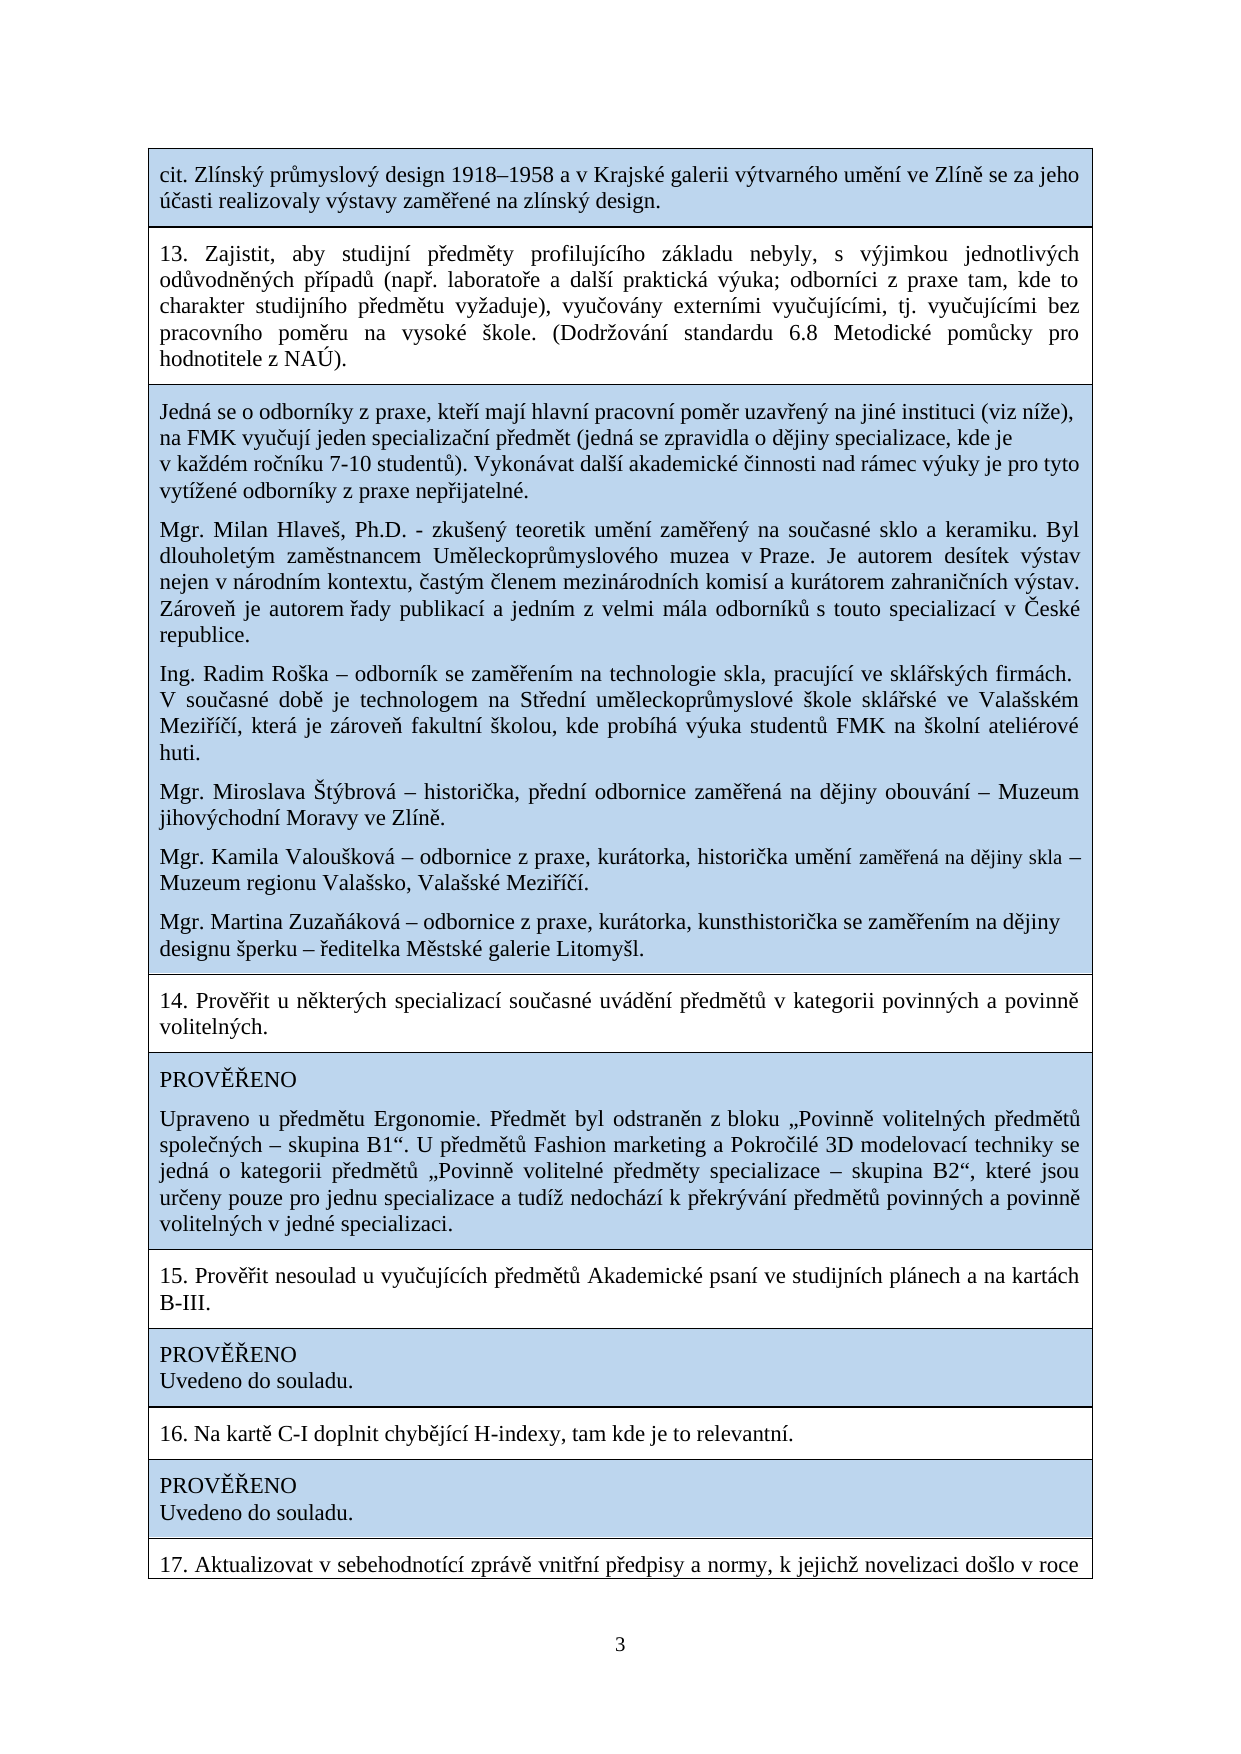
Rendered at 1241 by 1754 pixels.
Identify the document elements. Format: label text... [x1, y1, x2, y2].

table_cell 13. Zajistit, aby studijní předměty profilujícího základu nebyly, s výjimkou jednotlivých odůvodněných případů (např. laboratoře a další praktická výuka; odborníci z praxe tam, kde to charakter studijního předmětu vyžaduje), vyučovány externími vyučujícími, tj. vyučujícími bez pracovního poměru na vysoké škole. (Dodržování standardu 6.8 Metodické pomůcky pro hodnotitele z NAÚ). [149, 228, 1092, 384]
table_cell Jedná se o odborníky z praxe, kteří mají hlavní pracovní poměr uzavřený na jiné instituci (viz níže), na FMK vyučují jeden specializační předmět (jedná se zpravidla o dějiny specializace, kde je v každém ročníku 7-10 studentů). Vykonávat další akademické činnosti nad rámec výuky je pro tyto vytížené odborníky z praxe nepřijatelné. Mgr. Milan Hlaveš, Ph.D. - zkušený teoretik umění zaměřený na současné sklo a keramiku. Byl dlouholetým zaměstnancem Uměleckoprůmyslového muzea v Praze. Je autorem desítek výstav nejen v národním kontextu, častým členem mezinárodních komisí a kurátorem zahraničních výstav. Zároveň je autorem řady publikací a jedním z velmi mála odborníků s touto specializací v České republice. Ing. Radim Roška – odborník se zaměřením na technologie skla, pracující ve sklářských firmách. V současné době je technologem na Střední uměleckoprůmyslové škole sklářské ve Valašském Meziříčí, která je zároveň fakultní školou, kde probíhá výuka studentů FMK na školní ateliérové huti. Mgr. Miroslava Štýbrová – historička, přední odbornice zaměřená na dějiny obouvání – Muzeum jihovýchodní Moravy ve Zlíně. Mgr. Kamila Valoušková – odbornice z praxe, kurátorka, historička umění zaměřená na dějiny skla – Muzeum regionu Valašsko, Valašské Meziříčí. Mgr. Martina Zuzaňáková – odbornice z praxe, kurátorka, kunsthistorička se zaměřením na dějiny designu šperku – ředitelka Městské galerie Litomyšl. [149, 385, 1092, 973]
table_cell 15. Prověřit nesoulad u vyučujících předmětů Akademické psaní ve studijních plánech a na kartách B-III. [149, 1250, 1092, 1328]
table_cell PROVĚŘENO Uvedeno do souladu. [149, 1329, 1092, 1406]
table_cell 16. Na kartě C-I doplnit chybějící H-indexy, tam kde je to relevantní. [149, 1408, 1092, 1459]
table_cell 14. Prověřit u některých specializací současné uvádění předmětů v kategorii povinných a povinně volitelných. [149, 975, 1092, 1052]
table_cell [149, 1539, 1092, 1577]
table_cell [149, 149, 1092, 226]
table_cell PROVĚŘENO Uvedeno do souladu. [149, 1460, 1092, 1537]
table_cell PROVĚŘENO Upraveno u předmětu Ergonomie. Předmět byl odstraněn z bloku „Povinně volitelných předmětů společných – skupina B1“. U předmětů Fashion marketing a Pokročilé 3D modelovací techniky se jedná o kategorii předmětů „Povinně volitelné předměty specializace – skupina B2“, které jsou určeny pouze pro jednu specializace a tudíž nedochází k překrývání předmětů povinných a povinně volitelných v jedné specializaci. [149, 1053, 1092, 1249]
